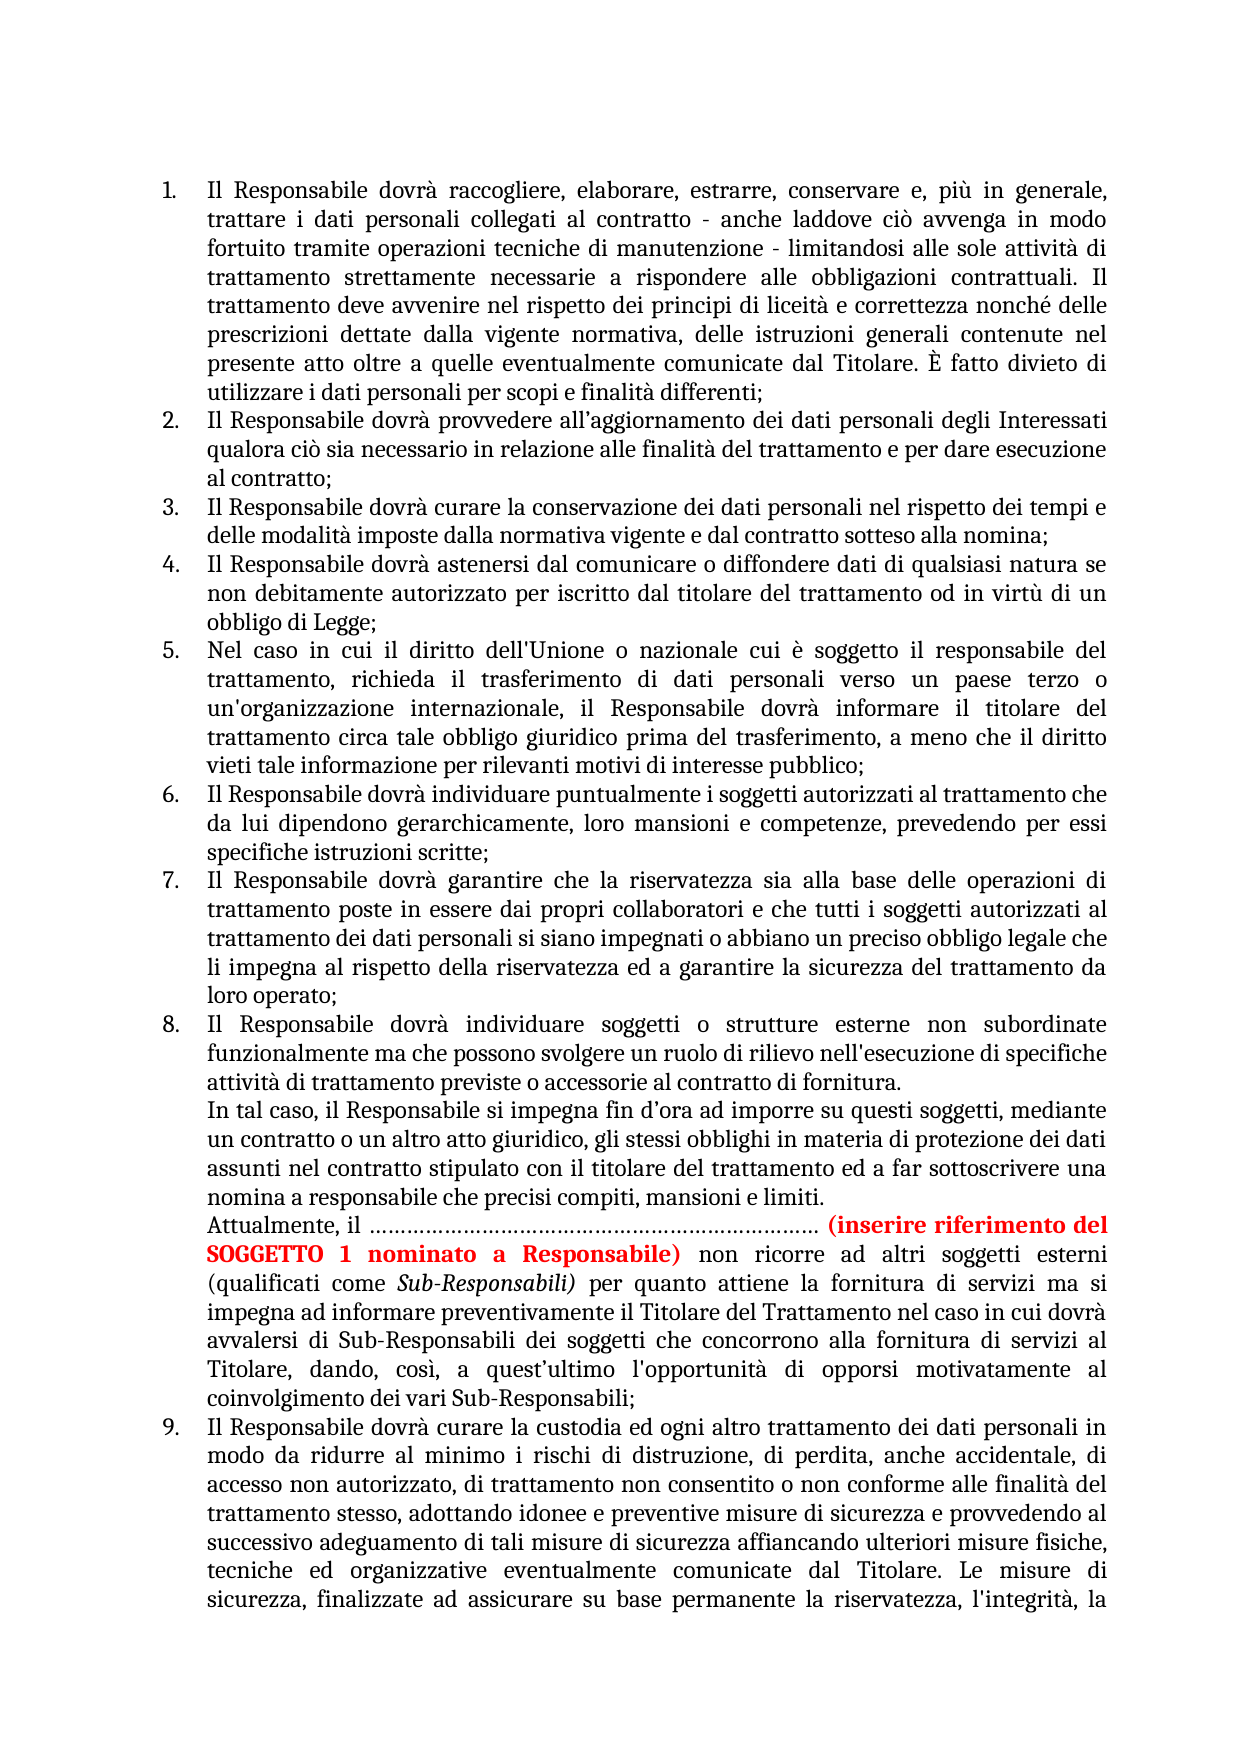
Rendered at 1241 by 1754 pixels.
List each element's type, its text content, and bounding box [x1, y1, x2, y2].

list Il Responsabile dovrà astenersi dal comunicare o diffondere dati di qualsiasi natura se non debitamente autorizzato per iscritto dal titolare del trattamento od in virtù di un obbligo di Legge; [162, 550, 1108, 636]
list Il Responsabile dovrà curare la conservazione dei dati personali nel rispetto dei tempi e delle modalità imposte dalla normativa vigente e dal contratto sotteso alla nomina; [162, 493, 1108, 550]
text Attualmente, il ……………………………………………………………… (inserire riferimento del SOGGETTO 1 nominato a Responsabile) non ricorre ad altri soggetti esterni (qualificati come Sub-Responsabili) per quanto attiene la fornitura di servizi ma si impegna ad informare preventivamente il Titolare del Trattamento nel caso in cui dovrà avvalersi di Sub-Responsabili dei soggetti che concorrono alla fornitura di servizi al Titolare, dando, così, a quest’ultimo l'opportunità di opporsi motivatamente al coinvolgimento dei vari Sub-Responsabili; [207, 1211, 1108, 1413]
list Il Responsabile dovrà raccogliere, elaborare, estrarre, conservare e, più in generale, trattare i dati personali collegati al contratto - anche laddove ciò avvenga in modo fortuito tramite operazioni tecniche di manutenzione - limitandosi alle sole attività di trattamento strettamente necessarie a rispondere alle obbligazioni contrattuali. Il trattamento deve avvenire nel rispetto dei principi di liceità e correttezza nonché delle prescrizioni dettate dalla vigente normativa, delle istruzioni generali contenute nel presente atto oltre a quelle eventualmente comunicate dal Titolare. È fatto divieto di utilizzare i dati personali per scopi e finalità differenti; [162, 176, 1108, 406]
list Il Responsabile dovrà garantire che la riservatezza sia alla base delle operazioni di trattamento poste in essere dai propri collaboratori e che tutti i soggetti autorizzati al trattamento dei dati personali si siano impegnati o abbiano un preciso obbligo legale che li impegna al rispetto della riservatezza ed a garantire la sicurezza del trattamento da loro operato; [162, 866, 1108, 1010]
text In tal caso, il Responsabile si impegna fin d’ora ad imporre su questi soggetti, mediante un contratto o un altro atto giuridico, gli stessi obblighi in materia di protezione dei dati assunti nel contratto stipulato con il titolare del trattamento ed a far sottoscrivere una nomina a responsabile che precisi compiti, mansioni e limiti. [207, 1096, 1108, 1211]
list Il Responsabile dovrà individuare soggetti o strutture esterne non subordinate funzionalmente ma che possono svolgere un ruolo di rilievo nell'esecuzione di specifiche attività di trattamento previste o accessorie al contratto di fornitura. [162, 1010, 1108, 1096]
list Nel caso in cui il diritto dell'Unione o nazionale cui è soggetto il responsabile del trattamento, richieda il trasferimento di dati personali verso un paese terzo o un'organizzazione internazionale, il Responsabile dovrà informare il titolare del trattamento circa tale obbligo giuridico prima del trasferimento, a meno che il diritto vieti tale informazione per rilevanti motivi di interesse pubblico; [162, 636, 1108, 780]
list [162, 1413, 1108, 1614]
list Il Responsabile dovrà provvedere all’aggiornamento dei dati personali degli Interessati qualora ciò sia necessario in relazione alle finalità del trattamento e per dare esecuzione al contratto; [162, 406, 1108, 493]
list Il Responsabile dovrà individuare puntualmente i soggetti autorizzati al trattamento che da lui dipendono gerarchicamente, loro mansioni e competenze, prevedendo per essi specifiche istruzioni scritte; [162, 780, 1108, 866]
